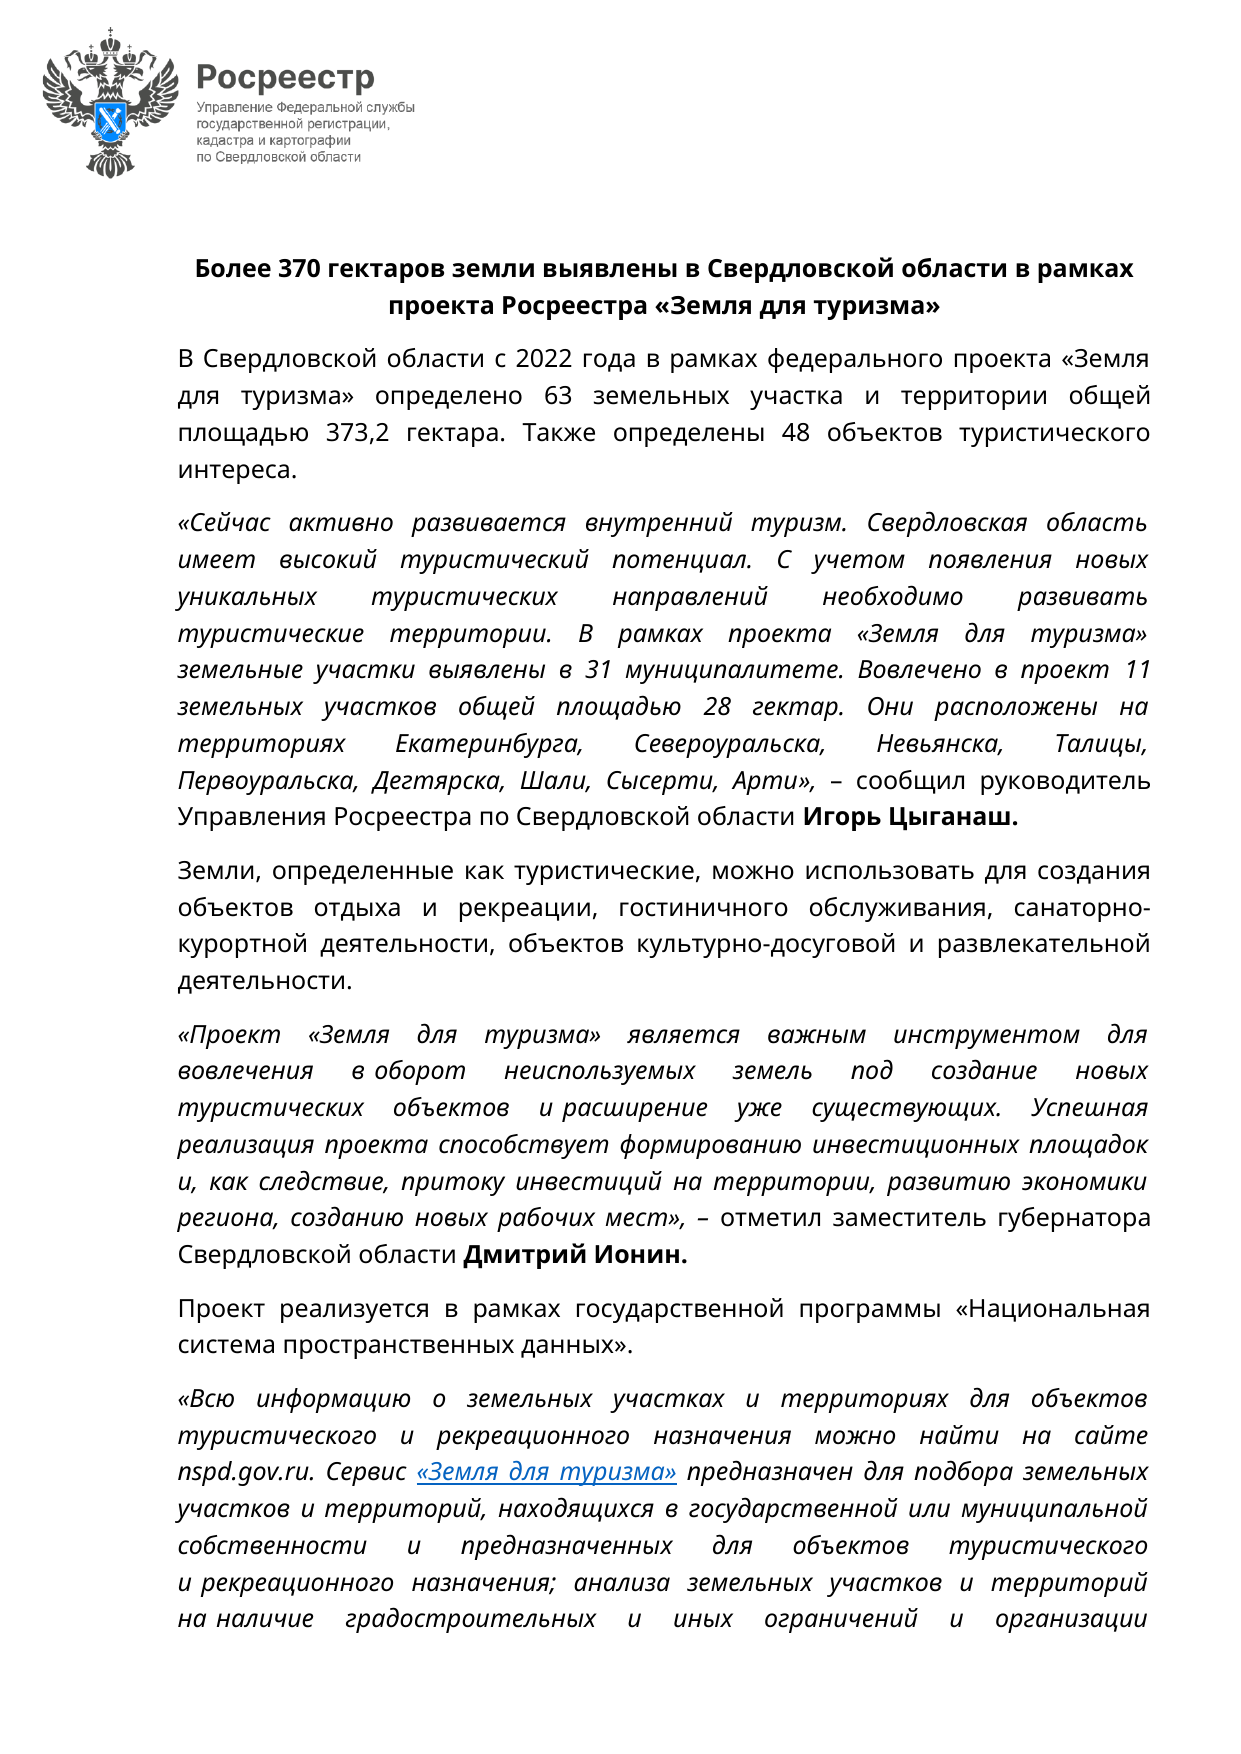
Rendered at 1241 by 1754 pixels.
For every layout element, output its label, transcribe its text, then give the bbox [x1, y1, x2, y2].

text Более 370 гектаров земли выявлены в Свердловской области в рамках проекта Росреестра «Земля для туризма» [177, 251, 1152, 322]
text «Сейчас активно развивается внутренний туризм. Свердловская область имеет высокий туристический потенциал. С учетом появления новых уникальных туристических направлений необходимо развивать туристические территории. В рамках проекта «Земля для туризма» земельные участки выявлены в 31 муниципалитете. Вовлечено в проект 11 земельных участков общей площадью 28 гектар. Они расположены на территориях Екатеринбурга, Североуральска, Невьянска, Талицы, Первоуральска, Дегтярска, Шали, Сысерти, Арти», – сообщил руководитель Управления Росреестра по Свердловской области Игорь Цыганаш. [177, 505, 1152, 833]
picture [42, 27, 485, 189]
text «Проект «Земля для туризма» является важным инструментом для вовлечения в оборот неиспользуемых земель под создание новых туристических объектов и расширение уже существующих. Успешная реализация проекта способствует формированию инвестиционных площадок и, как следствие, притоку инвестиций на территории, развитию экономики региона, созданию новых рабочих мест», – отметил заместитель губернатора Свердловской области Дмитрий Ионин. [177, 1016, 1152, 1271]
text Земли, определенные как туристические, можно использовать для создания объектов отдыха и рекреации, гостиничного обслуживания, санаторно-курортной деятельности, объектов культурно-досуговой и развлекательной деятельности. [177, 852, 1152, 997]
text В Свердловской области с 2022 года в рамках федерального проекта «Земля для туризма» определено 63 земельных участка и территории общей площадью 373,2 гектара. Также определены 48 объектов туристического интереса. [177, 341, 1152, 486]
text Проект реализуется в рамках государственной программы «Национальная система пространственных данных». [177, 1290, 1152, 1361]
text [177, 1381, 1152, 1635]
